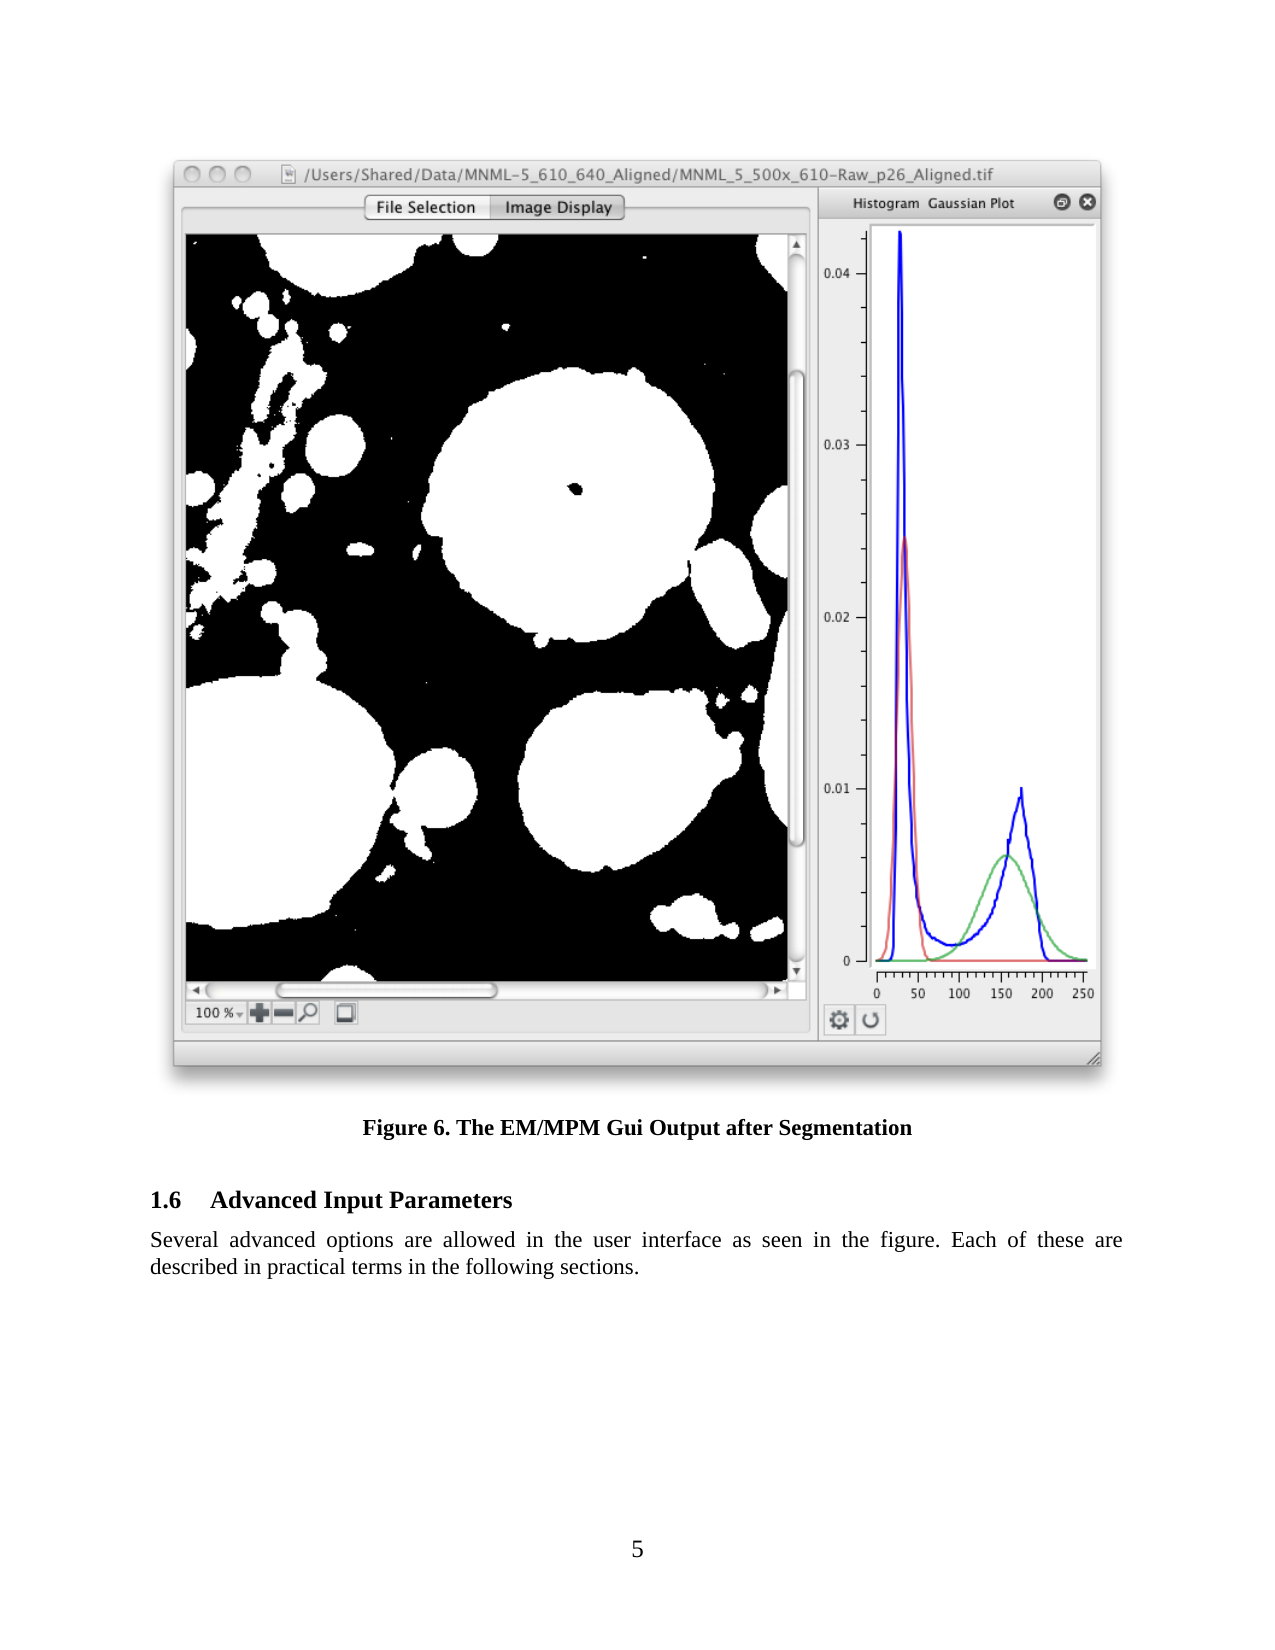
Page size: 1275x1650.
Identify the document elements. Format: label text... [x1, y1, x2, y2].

text Several advanced options are allowed in the user interface as seen in the figure. Each of these are described in practical terms in the following sections. [150, 1226, 1125, 1279]
picture [150, 150, 1125, 1102]
subtitle Advanced Input Parameters [150, 1185, 1125, 1214]
